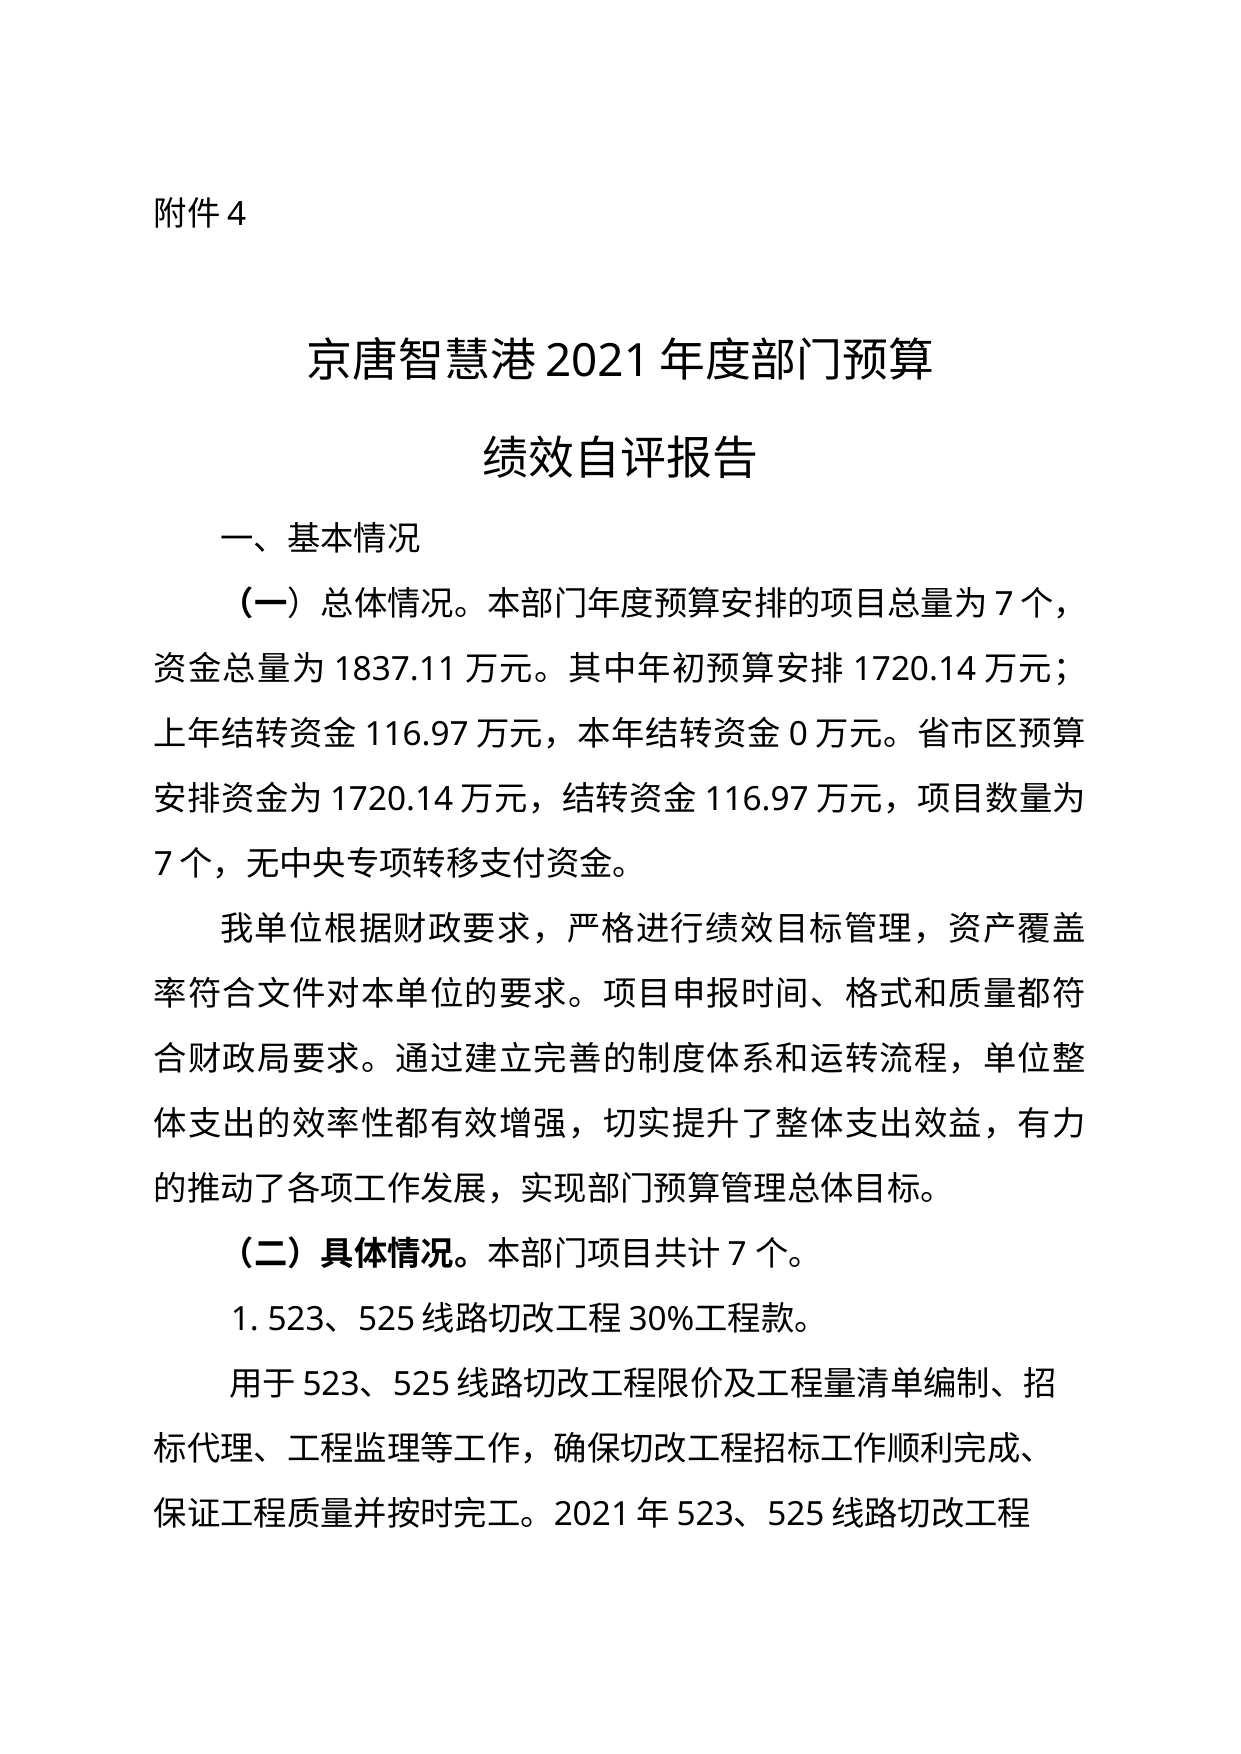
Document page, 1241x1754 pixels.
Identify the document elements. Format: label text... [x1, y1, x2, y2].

text 附件4 [153, 178, 1087, 243]
text 我单位根据财政要求，严格进行绩效目标管理，资产覆盖率符合文件对本单位的要求。项目申报时间、格式和质量都符合财政局要求。通过建立完善的制度体系和运转流程，单位整体支出的效率性都有效增强，切实提升了整体支出效益，有力的推动了各项工作发展，实现部门预算管理总体目标。 [153, 893, 1087, 1218]
text 1. 523、525线路切改工程30%工程款。 [197, 1283, 1087, 1348]
text 京唐智慧港2021年度部门预算 [153, 308, 1087, 406]
text （一）总体情况。本部门年度预算安排的项目总量为7个，资金总量为1837.11万元。其中年初预算安排1720.14万元；上年结转资金116.97万元，本年结转资金0万元。省市区预算安排资金为1720.14万元，结转资金116.97万元，项目数量为7个，无中央专项转移支付资金。 [153, 568, 1087, 893]
text 绩效自评报告 [153, 406, 1087, 503]
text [153, 1348, 1087, 1543]
text （二）具体情况。本部门项目共计7 个。 [153, 1218, 1087, 1283]
text 一、基本情况 [153, 503, 1087, 568]
